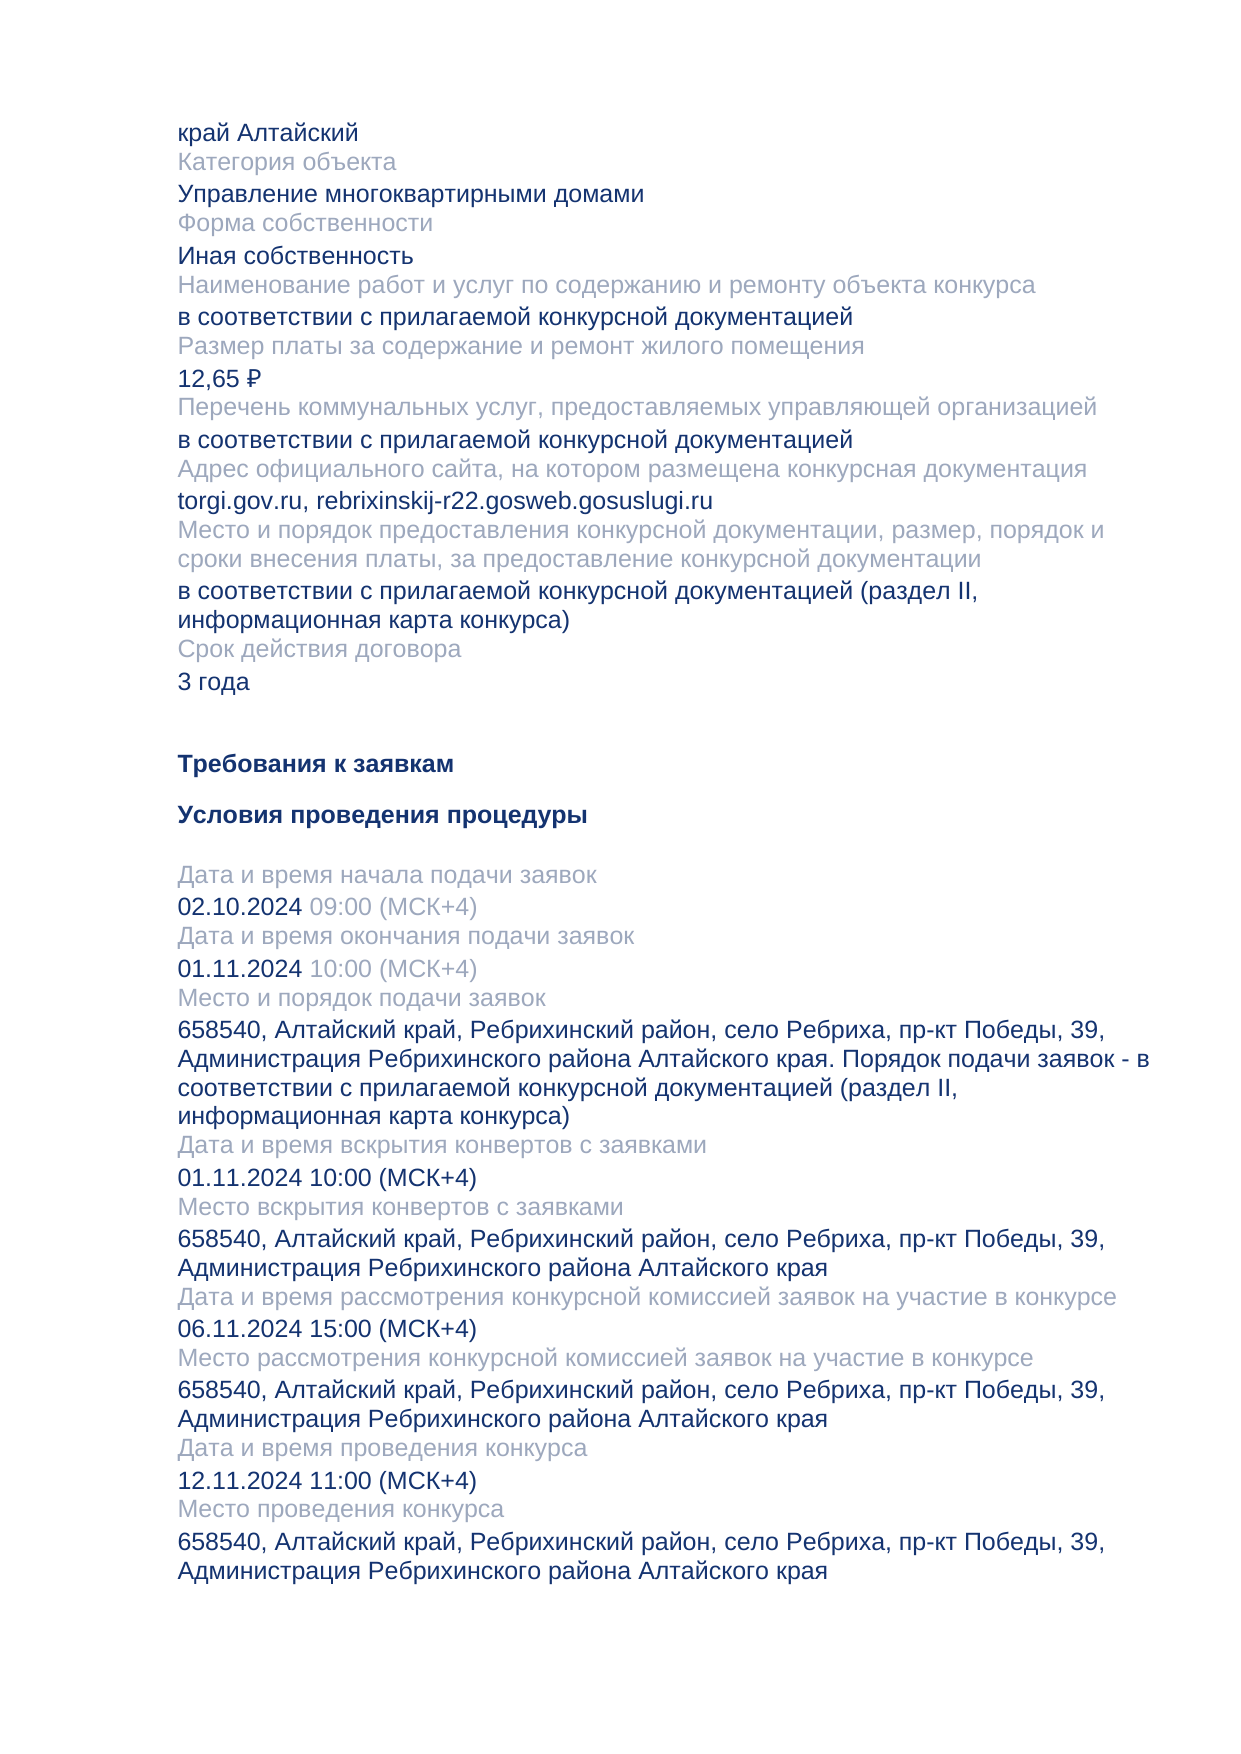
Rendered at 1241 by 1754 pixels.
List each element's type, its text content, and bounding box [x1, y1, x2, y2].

text Условия проведения процедуры [177, 798, 1152, 829]
text край Алтайский [177, 118, 1152, 147]
text 12.11.2024 11:00 (МСК+4) [177, 1466, 1152, 1494]
text в соответствии с прилагаемой конкурсной документацией (раздел II, информационная карта конкурса) [177, 576, 1152, 634]
text Категория объекта [177, 147, 1152, 176]
text в соответствии с прилагаемой конкурсной документацией [177, 425, 1152, 454]
text 06.11.2024 15:00 (МСК+4) [177, 1314, 1152, 1343]
text Место и порядок предоставления конкурсной документации, размер, порядок и сроки внесения платы, за предоставление конкурсной документации [177, 515, 1152, 572]
text 01.11.2024 10:00 (МСК+4) [177, 954, 1152, 982]
text 658540, Алтайский край, Ребрихинский район, село Ребриха, пр-кт Победы, 39, Администрация Ребрихинского района Алтайского края [177, 1527, 1152, 1584]
text torgi.gov.ru, rebrixinskij-r22.gosweb.gosuslugi.ru [177, 486, 1152, 515]
text Срок действия договора [177, 634, 1152, 663]
text Место проведения конкурса [177, 1494, 1152, 1523]
text Наименование работ и услуг по содержанию и ремонту объекта конкурса [177, 269, 1152, 298]
text Дата и время вскрытия конвертов с заявками [177, 1130, 1152, 1159]
text Место рассмотрения конкурсной комиссией заявок на участие в конкурсе [177, 1343, 1152, 1372]
text 658540, Алтайский край, Ребрихинский район, село Ребриха, пр-кт Победы, 39, Администрация Ребрихинского района Алтайского края [177, 1376, 1152, 1433]
text Дата и время рассмотрения конкурсной комиссией заявок на участие в конкурсе [177, 1282, 1152, 1310]
text 658540, Алтайский край, Ребрихинский район, село Ребриха, пр-кт Победы, 39, Администрация Ребрихинского района Алтайского края [177, 1224, 1152, 1282]
text Иная собственность [177, 241, 1152, 269]
text Место вскрытия конвертов с заявками [177, 1191, 1152, 1220]
text в соответствии с прилагаемой конкурсной документацией [177, 302, 1152, 331]
text 658540, Алтайский край, Ребрихинский район, село Ребриха, пр-кт Победы, 39, Администрация Ребрихинского района Алтайского края. Порядок подачи заявок - в соответствии с прилагаемой конкурсной документацией (раздел II, информационная карта конкурса) [177, 1015, 1152, 1130]
text 12,65 ₽ [177, 363, 1152, 392]
text Требования к заявкам [177, 747, 1152, 777]
text Управление многоквартирными домами [177, 179, 1152, 208]
text 01.11.2024 10:00 (МСК+4) [177, 1163, 1152, 1191]
text Размер платы за содержание и ремонт жилого помещения [177, 331, 1152, 360]
text Место и порядок подачи заявок [177, 982, 1152, 1011]
text Перечень коммунальных услуг, предоставляемых управляющей организацией [177, 392, 1152, 421]
text 02.10.2024 09:00 (МСК+4) [177, 892, 1152, 921]
text Дата и время окончания подачи заявок [177, 921, 1152, 950]
text Дата и время проведения конкурса [177, 1433, 1152, 1462]
text 3 года [177, 666, 1152, 695]
text Адрес официального сайта, на котором размещена конкурсная документация [177, 454, 1152, 482]
text Форма собственности [177, 208, 1152, 237]
text Дата и время начала подачи заявок [177, 860, 1152, 888]
